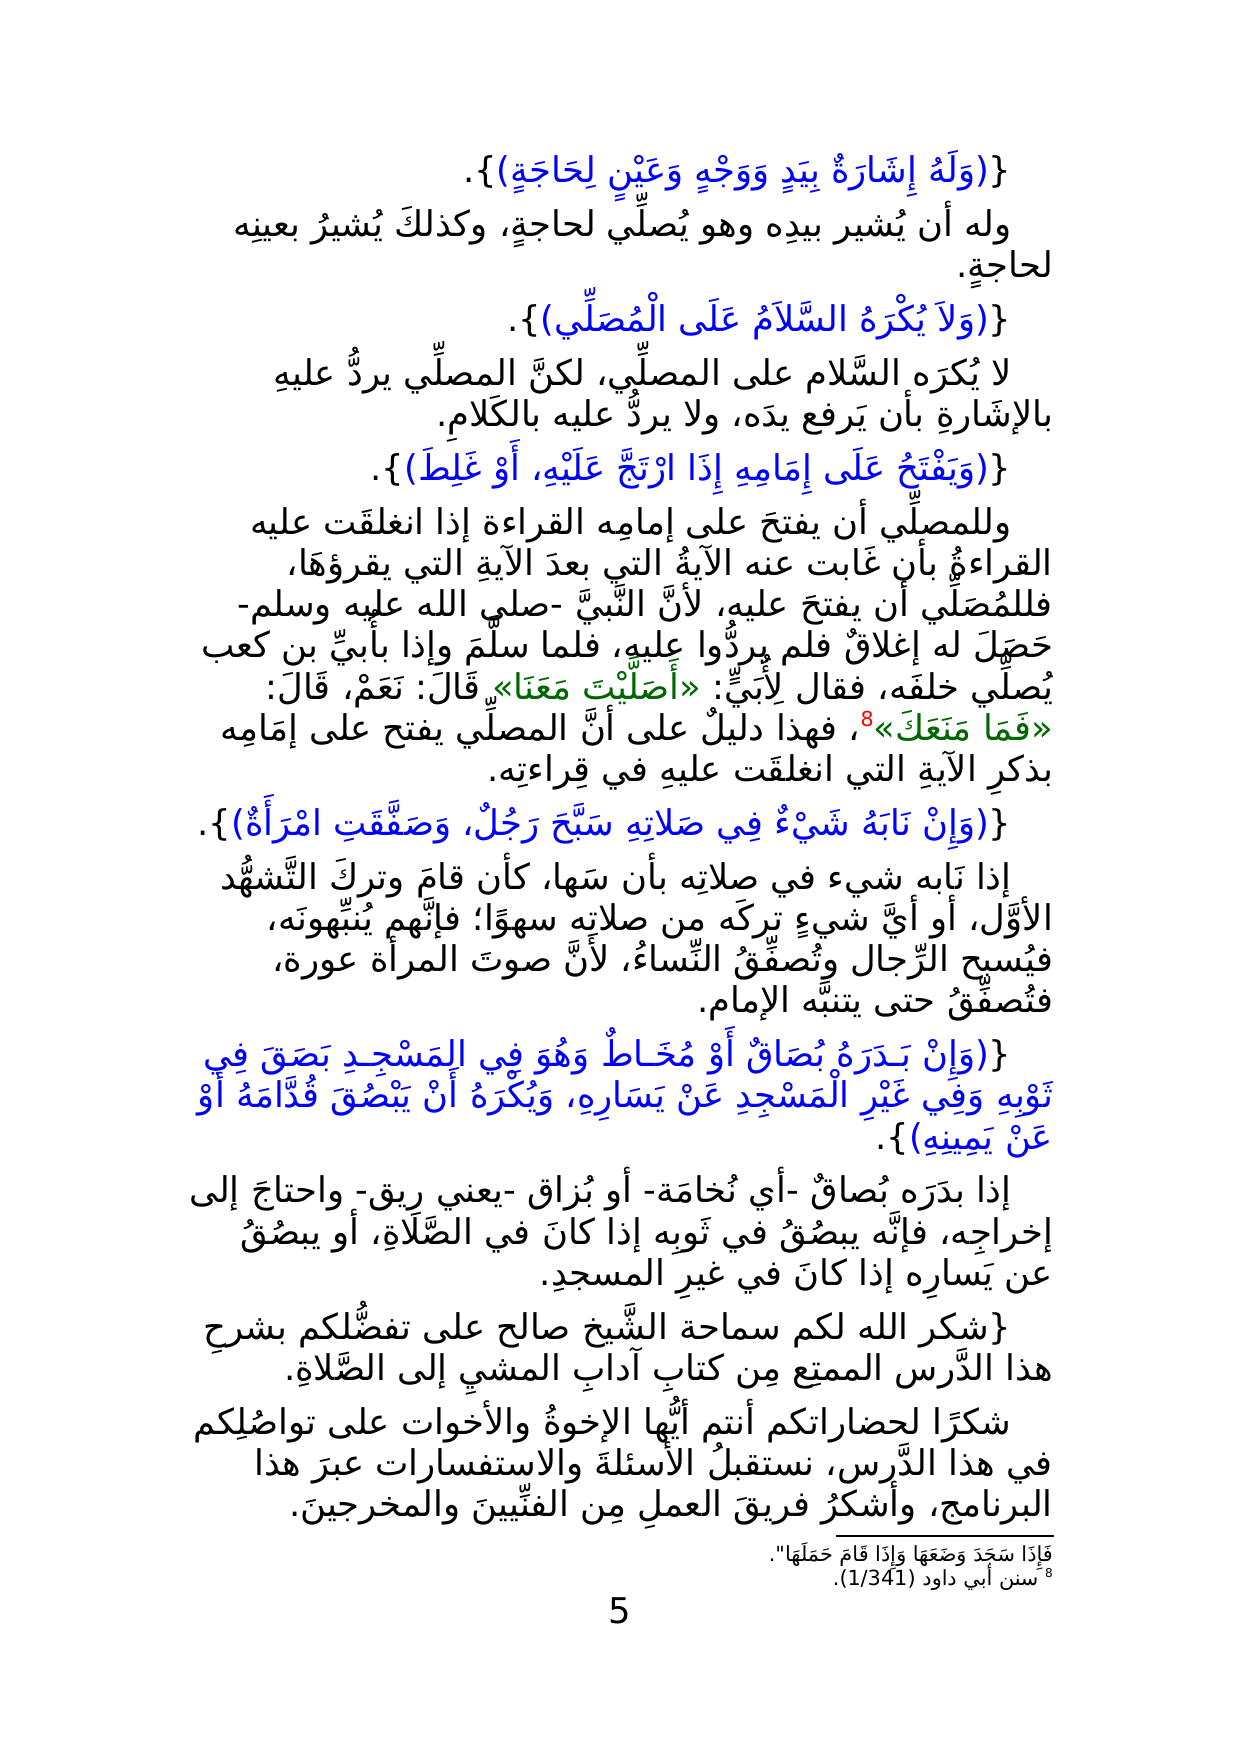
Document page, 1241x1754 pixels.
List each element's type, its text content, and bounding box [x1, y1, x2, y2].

text وللمصلِّي أن يفتحَ على إمامِه القراءة إذا انغلقَت عليه القراءةُ بأن غَابت عنه الآيةُ التي بعدَ الآيةِ التي يقرؤهَا، فللمُصَلِّي أن يفتحَ عليه، لأنَّ النَّبيَّ -صلى الله عليه وسلم- حَصَلَ له إغلاقٌ فلم يردُّوا عليه، فلما سلَّمَ وإذا بأُبيِّ بن كعب يُصلِّي خلفَه، فقال لِأُبَيٍّ: «أَصَلَّيْتَ مَعَنَا» قَالَ: نَعَمْ، قَالَ: «فَمَا مَنَعَكَ»، فهذا دليلٌ على أنَّ المصلِّي يفتح على إمَامِه بذكرِ الآيةِ التي انغلقَت عليهِ في قِراءتِه. [187, 501, 1053, 790]
text {(وَلاَ يُكْرَهُ السَّلاَمُ عَلَى الْمُصَلِّي)}. [187, 299, 1053, 340]
text {(وَلَهُ إِشَارَةٌ بِيَدٍ وَوَجْهٍ وَعَيْنٍ لِحَاجَةٍ)}. [187, 150, 1053, 191]
text {(وَإِنْ بَـدَرَهُ بُصَاقٌ أَوْ مُخَـاطٌ وَهُوَ فِي المَسْجِـدِ بَصَقَ فِي ثَوْبِهِ وَفِي غَيْرِ الْمَسْجِدِ عَنْ يَسَارِهِ، وَيُكْرَهُ أَنْ يَبْصُقَ قُدَّامَهُ أَوْ عَنْ يَمِينِهِ)}. [187, 1034, 1053, 1157]
text شكرًا لحضاراتكم أنتم أيُّها الإخوةُ والأخوات على تواصُلِكم في هذا الدَّرس، نستقبلُ الأسئلةَ والاستفسارات عبرَ هذا البرنامج، وأشكرُ فريقَ العملِ مِن الفنِّيينَ والمخرجينَ. [187, 1401, 1053, 1525]
text إذا نَابه شيء في صلاتِه بأن سَها، كأن قامَ وتركَ التَّشهُّد الأوَّل، أو أيَّ شيءٍ تركَه من صلاتِه سهوًا؛ فإنَّهم يُنبِّهونَه، فيُسبح الرِّجال وتُصفِّقُ النِّساءُ، لأنَّ صوتَ المرأة عورة، فتُصفِّقُ حتى يتنبَّه الإمام. [187, 856, 1053, 1021]
text لا يُكرَه السَّلام على المصلِّي، لكنَّ المصلِّي يردُّ عليهِ بالإشَارةِ بأن يَرفع يدَه، ولا يردُّ عليه بالكَلامِ. [187, 352, 1053, 435]
text إذا بدَرَه بُصاقٌ -أي نُخامَة- أو بُزاق -يعني رِيق- واحتاجَ إلى إخراجِه، فإنَّه يبصُقُ في ثَوبِه إذا كانَ في الصَّلاةِ، أو يبصُقُ عن يَسارِه إذا كانَ في غيرِ المسجدِ. [187, 1170, 1053, 1294]
text {شكر الله لكم سماحة الشَّيخ صالح على تفضُّلكم بشرحِ هذا الدَّرس الممتِع مِن كتابِ آدابِ المشيِ إلى الصَّلاةِ. [187, 1306, 1053, 1389]
text وله أن يُشير بيدِه وهو يُصلِّي لحاجةٍ، وكذلكَ يُشيرُ بعينِه لحاجةٍ. [187, 204, 1053, 286]
text {(وَيَفْتَحُ عَلَى إِمَامِهِ إِذَا ارْتَجَّ عَلَيْهِ، أَوْ غَلِطَ)}. [187, 447, 1053, 489]
text {(وَإِنْ نَابَهُ شَيْءٌ فِي صَلاتِهِ سَبَّحَ رَجُلٌ، وَصَفَّقَتِ امْرَأَةٌ)}. [187, 802, 1053, 844]
